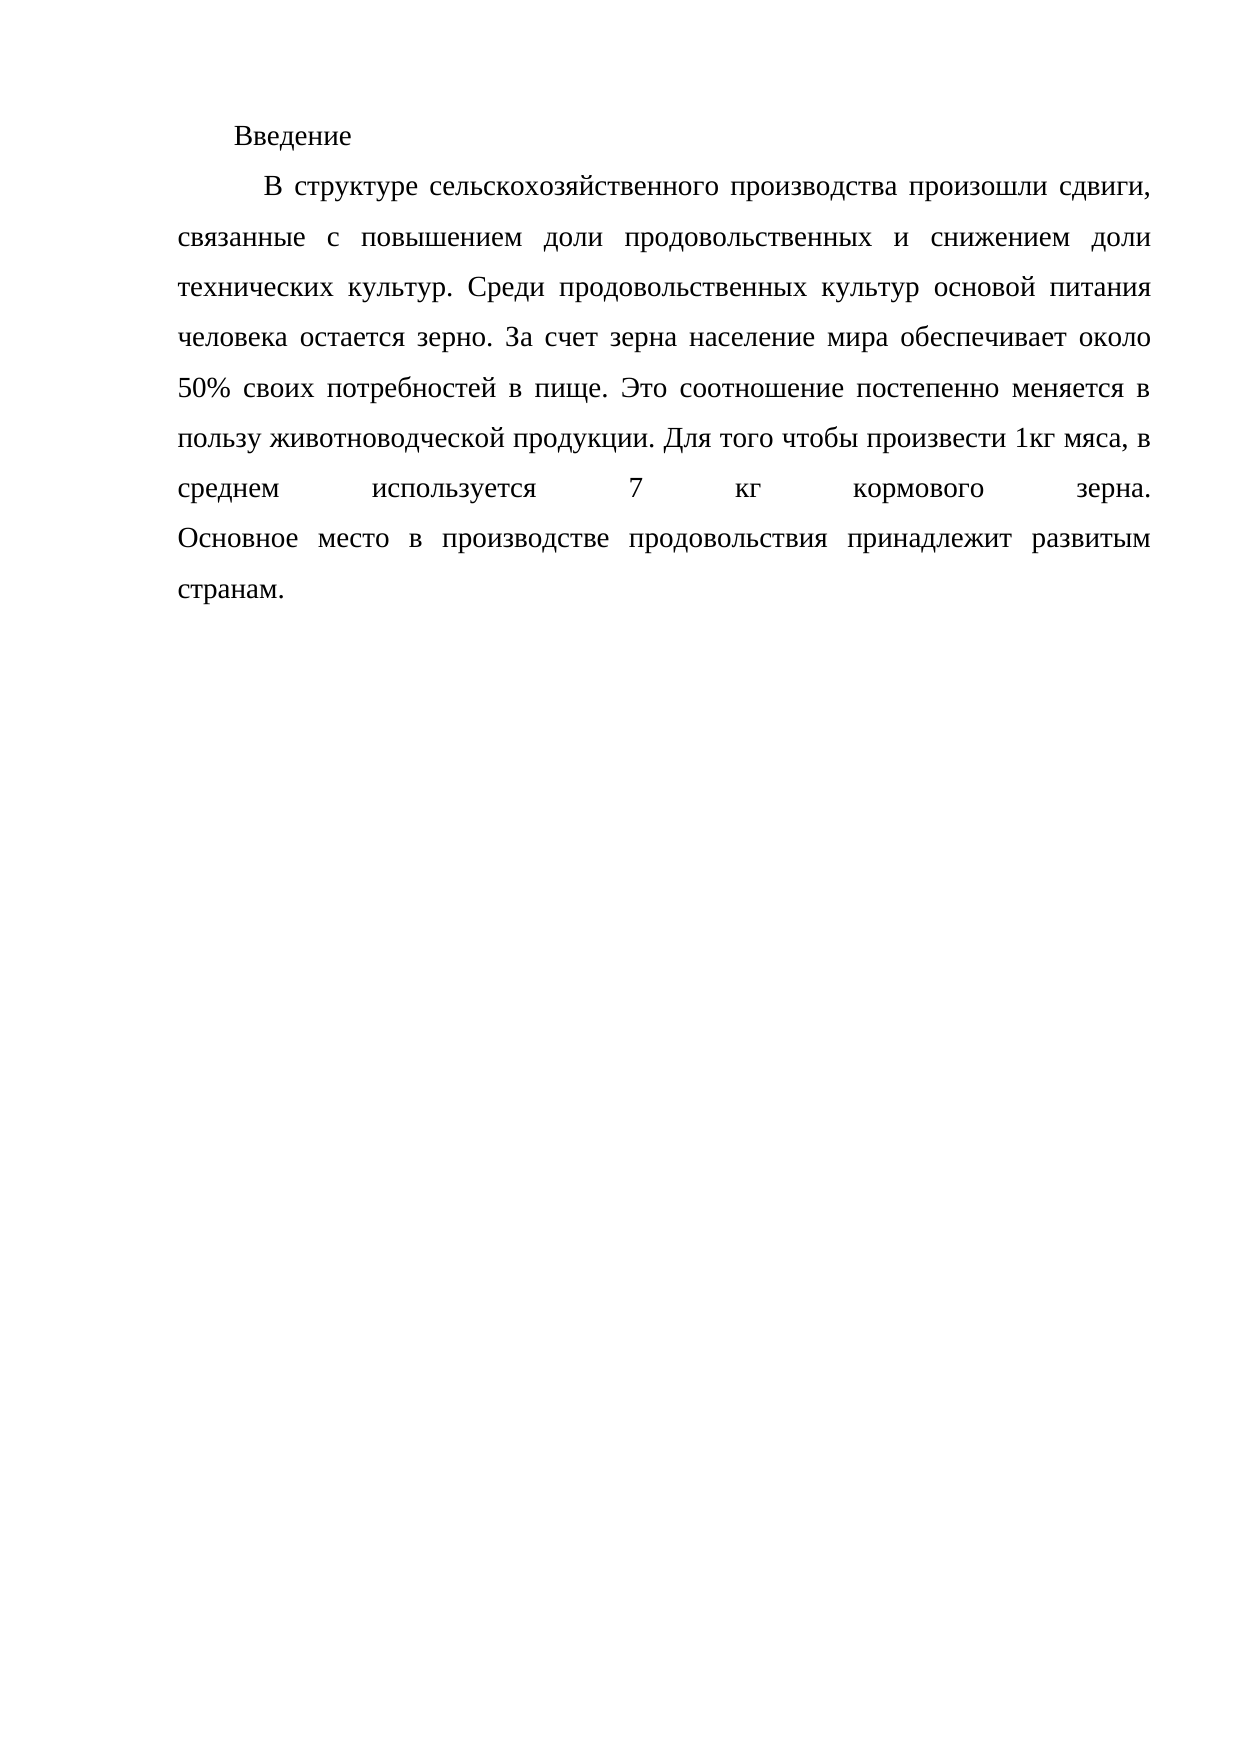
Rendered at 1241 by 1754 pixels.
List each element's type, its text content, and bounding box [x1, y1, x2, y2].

text Список использованных источниковВведение [177, 118, 1152, 152]
text В структуре сельскохозяйственного производства произошли сдвиги, связанные с повышением доли продовольственных и снижением доли технических культур. Среди продовольственных культур основой питания человека остается зерно. За счет зерна население мира обеспечивает около 50% своих потребностей в пище. Это соотношение постепенно меняется в пользу животноводческой продукции. Для того чтобы произвести 1кг мяса, в среднем используется кормового зерна. Основное место в производстве продовольствия принадлежит развитым странам. [177, 168, 1152, 604]
